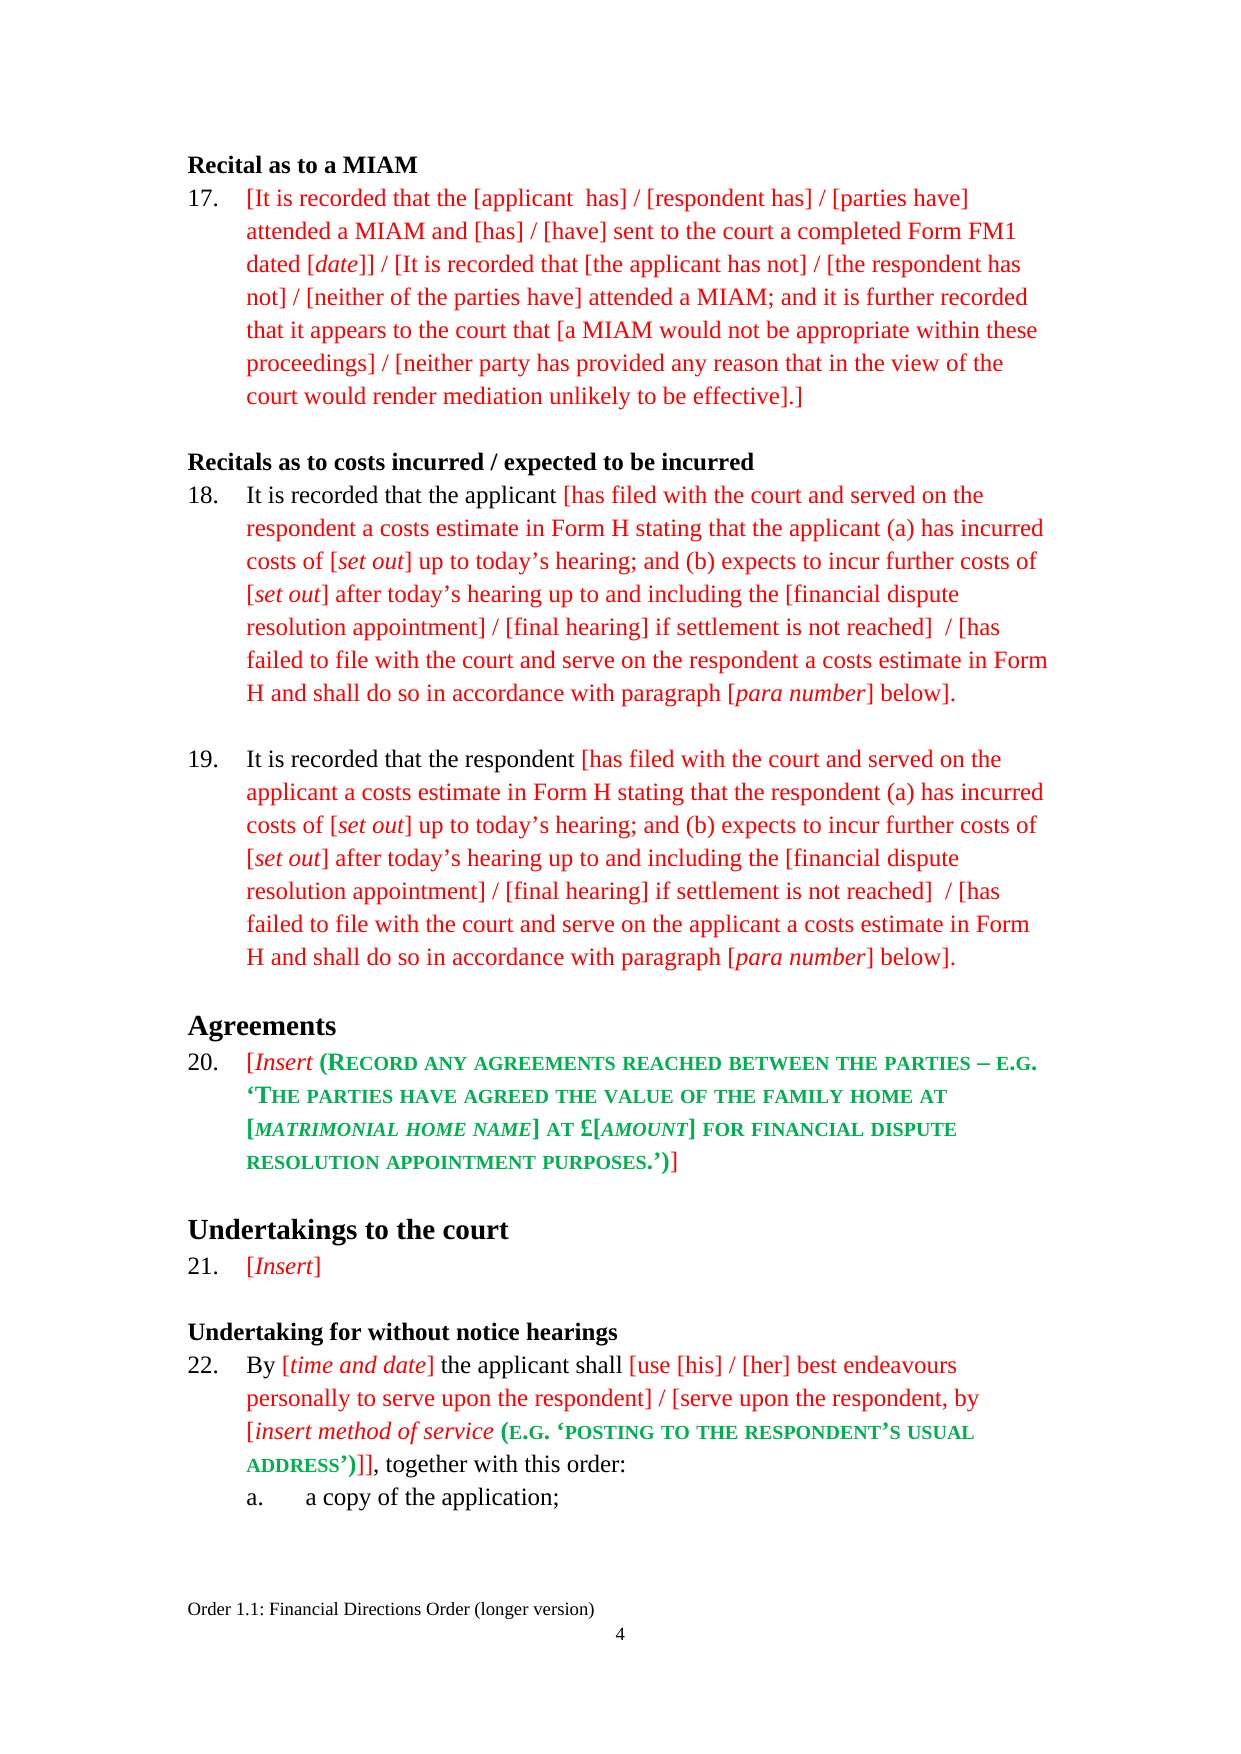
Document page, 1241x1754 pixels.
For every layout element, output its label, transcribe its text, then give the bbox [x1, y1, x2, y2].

list It is recorded that the respondent [has filed with the court and served on the applicant a costs estimate in Form H stating that the respondent (a) has incurred costs of [set out] up to today’s hearing; and (b) expects to incur further costs of [set out] after today’s hearing up to and including the [financial dispute resolution appointment] / [final hearing] if settlement is not reached] / [has failed to file with the court and serve on the applicant a costs estimate in Form H and shall do so in accordance with paragraph [para number] below]. [187, 744, 1053, 971]
list [Insert] [187, 1251, 1053, 1279]
list By [time and date] the applicant shall [use [his] / [her] best endeavours personally to serve upon the respondent] / [serve upon the respondent, by [insert method of service (e.g. ‘posting to the respondent’s usual address’)]], together with this order: [187, 1350, 1053, 1478]
subtitle Recital as to a MIAM [187, 150, 1053, 179]
subtitle Recitals as to costs incurred / expected to be incurred [187, 447, 1053, 476]
subtitle Undertaking for without notice hearings [187, 1317, 1053, 1346]
list It is recorded that the applicant [has filed with the court and served on the respondent a costs estimate in Form H stating that the applicant (a) has incurred costs of [set out] up to today’s hearing; and (b) expects to incur further costs of [set out] after today’s hearing up to and including the [financial dispute resolution appointment] / [final hearing] if settlement is not reached] / [has failed to file with the court and serve on the respondent a costs estimate in Form H and shall do so in accordance with paragraph [para number] below]. [187, 480, 1053, 707]
list [It is recorded that the [applicant has] / [respondent has] / [parties have] attended a MIAM and [has] / [have] sent to the court a completed Form FM1 dated [date]] / [It is recorded that [the applicant has not] / [the respondent has not] / [neither of the parties have] attended a MIAM; and it is further recorded that it appears to the court that [a MIAM would not be appropriate within these proceedings] / [neither party has provided any reason that in the view of the court would render mediation unlikely to be effective].] [187, 183, 1053, 410]
text Undertakings to the court [187, 1212, 1053, 1246]
text Agreements [187, 1008, 1053, 1042]
list a copy of the application; [246, 1482, 1053, 1511]
list [Insert (Record any agreements reached between the parties – e.g. ‘The parties have agreed the value of the family home at [matrimonial home name] at £[amount] for financial dispute resolution appointment purposes.’)] [187, 1047, 1053, 1175]
